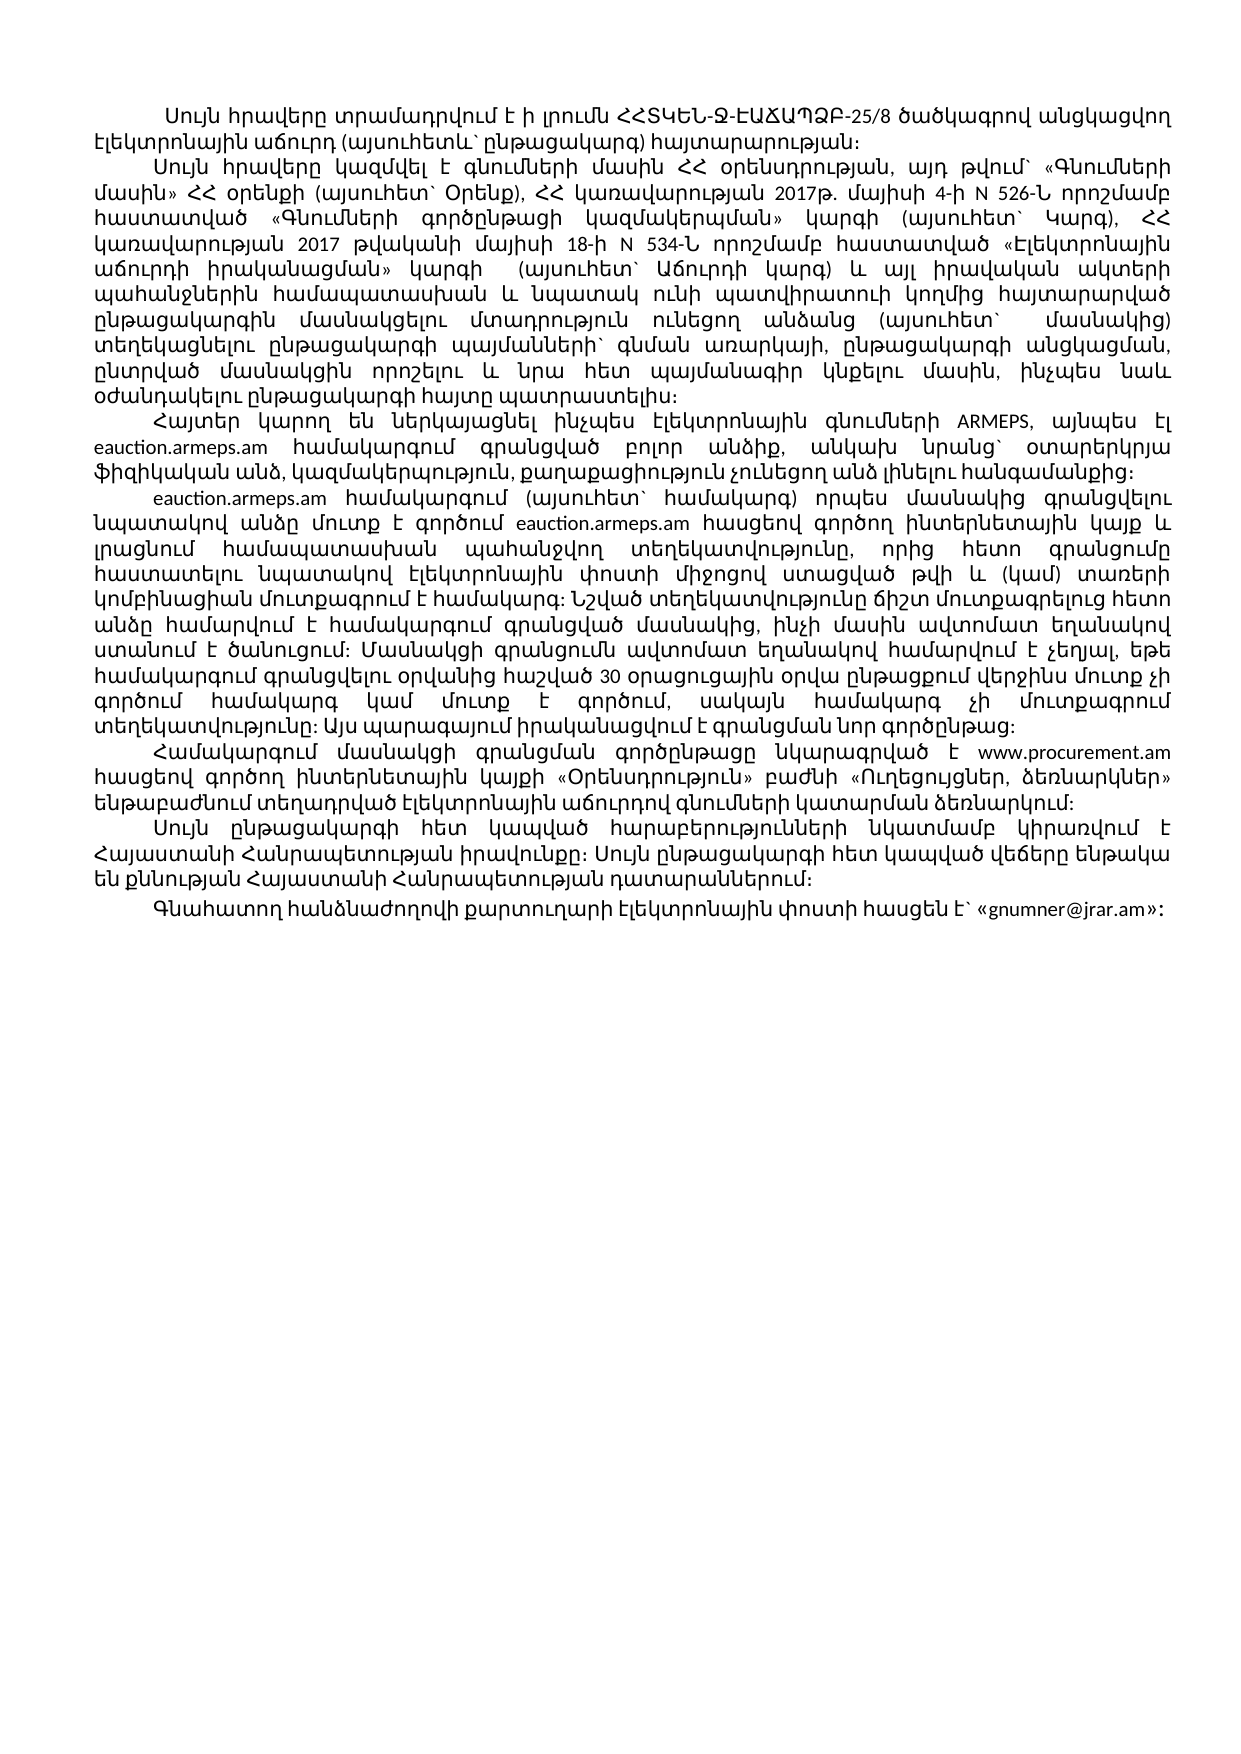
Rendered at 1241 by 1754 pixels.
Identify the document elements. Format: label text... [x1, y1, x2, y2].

text Սույն ընթացակարգի հետ կապված հարաբերությունների նկատմամբ կիրառվում է Հայաստանի Հանրապետության իրավունքը։ Սույն ընթացակարգի հետ կապված վեճերը ենթակա են քննության Հայաստանի Հանրապետության դատարաններում։ [94, 815, 1171, 892]
text Գնահատող հանձնաժողովի քարտուղարի էլեկտրոնային փոստի հասցեն է` «gnumner@jrar.am»: [94, 892, 1171, 922]
text Սույն հրավերը կազմվել է գնումների մասին ՀՀ օրենսդրության, այդ թվում` «Գնումների մասին» ՀՀ օրենքի (այսուհետ` Օրենք), ՀՀ կառավարության 2017թ. մայիսի 4-ի N 526-Ն որոշմամբ հաստատված «Գնումների գործընթացի կազմակերպման» կարգի (այսուհետ` Կարգ), ՀՀ կառավարության 2017 թվականի մայիսի 18-ի N 534-Ն որոշմամբ հաստատված «Էլեկտրոնային աճուրդի իրականացման» կարգի (այսուհետ` Աճուրդի կարգ) և այլ իրավական ակտերի պահանջներին համապատասխան և նպատակ ունի պատվիրատուի կողմից հայտարարված ընթացակարգին մասնակցելու մտադրություն ունեցող անձանց (այսուհետ` մասնակից) տեղեկացնելու ընթացակարգի պայմանների` գնման առարկայի, ընթացակարգի անցկացման, ընտրված մասնակցին որոշելու և նրա հետ պայմանագիր կնքելու մասին, ինչպես նաև օժանդակելու ընթացակարգի հայտը պատրաստելիս։ [94, 154, 1171, 409]
text Սույն հրավերը տրամադրվում է ի լրումն ՀՀՏԿԵՆ-Ջ-ԷԱՃԱՊՁԲ-25/8 ծածկագրով անցկացվող էլեկտրոնային աճուրդ (այսուհետև` ընթացակարգ) հայտարարության։ [94, 104, 1171, 154]
text Հայտեր կարող են ներկայացնել ինչպես էլեկտրոնային գնումների ARMEPS, այնպես էլ eauction.armeps.am համակարգում գրանցված բոլոր անձիք, անկախ նրանց` օտարերկրյա ֆիզիկական անձ, կազմակերպություն, քաղաքացիություն չունեցող անձ լինելու հանգամանքից։ [94, 409, 1171, 485]
text eauction.armeps.am համակարգում (այսուհետ` համակարգ) որպես մասնակից գրանցվելու նպատակով անձը մուտք է գործում eauction.armeps.am հասցեով գործող ինտերնետային կայք և լրացնում համապատասխան պահանջվող տեղեկատվությունը, որից հետո գրանցումը հաստատելու նպատակով էլեկտրոնային փոստի միջոցով ստացված թվի և (կամ) տառերի կոմբինացիան մուտքագրում է համակարգ: Նշված տեղեկատվությունը ճիշտ մուտքագրելուց հետո անձը համարվում է համակարգում գրանցված մասնակից, ինչի մասին ավտոմատ եղանակով ստանում է ծանուցում: Մասնակցի գրանցումն ավտոմատ եղանակով համարվում է չեղյալ, եթե համակարգում գրանցվելու օրվանից հաշված 30 օրացուցային օրվա ընթացքում վերջինս մուտք չի գործում համակարգ կամ մուտք է գործում, սակայն համակարգ չի մուտքագրում տեղեկատվությունը: Այս պարագայում իրականացվում է գրանցման նոր գործընթաց: [94, 485, 1171, 739]
text Համակարգում մասնակցի գրանցման գործընթացը նկարագրված է www.procurement.am հասցեով գործող ինտերնետային կայքի «Օրենսդրություն» բաժնի «Ուղեցույցներ, ձեռնարկներ» ենթաբաժնում տեղադրված էլեկտրոնային աճուրդով գնումների կատարման ձեռնարկում: [94, 739, 1171, 815]
